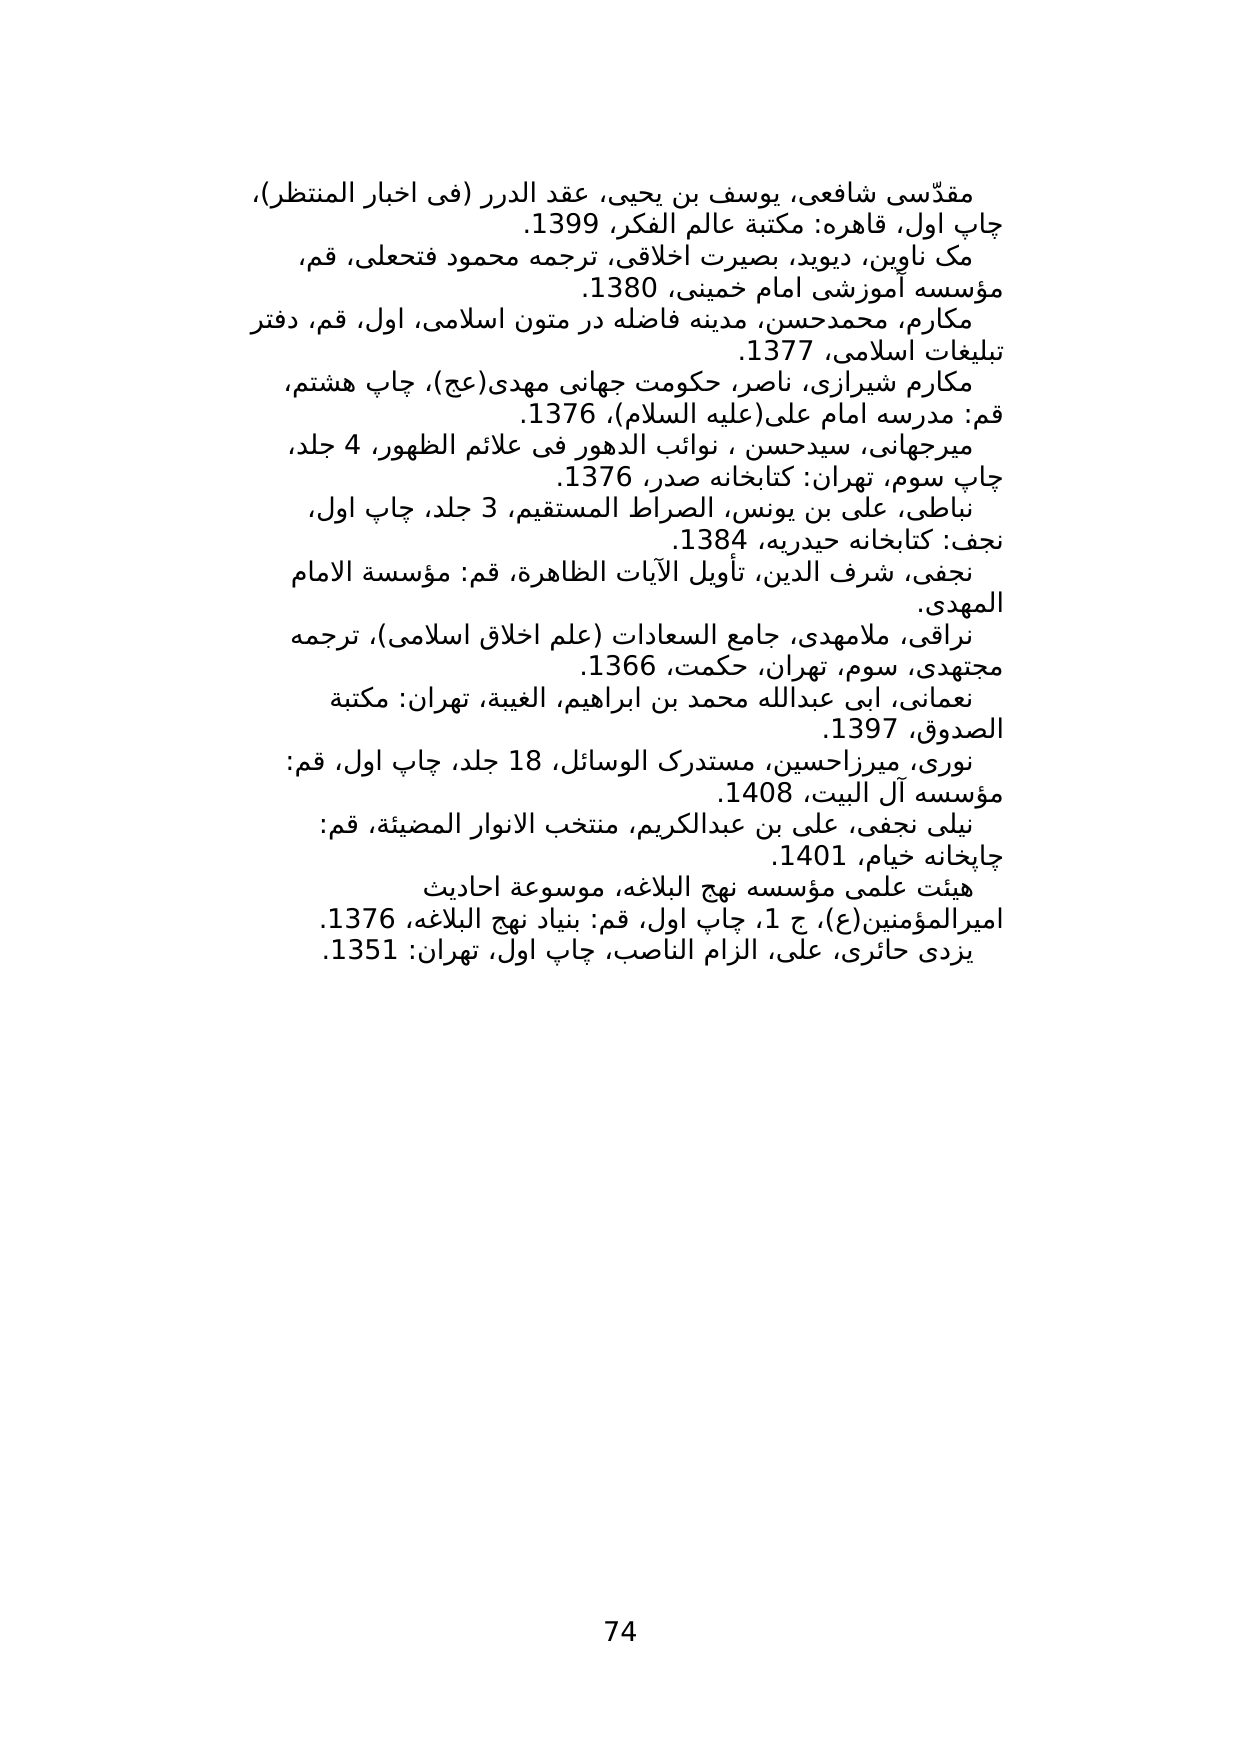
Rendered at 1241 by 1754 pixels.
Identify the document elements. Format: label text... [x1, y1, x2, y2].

text میرجهانی، سیدحسن ، نوائب الدهور فی علائم الظهور، 4 جلد، چاپ سوم، تهران: کتابخانه صدر، 1376. [236, 430, 1004, 493]
text نیلی نجفی، علی بن عبدالکریم، منتخب الانوار المضیئة، قم: چاپخانه خیام، 1401. [236, 808, 1004, 872]
text نعمانی، ابی عبدالله محمد بن ابراهیم، الغیبة، تهران: مکتبة الصدوق، 1397. [236, 682, 1004, 745]
text نوری، میرزاحسین، مستدرک الوسائل، 18 جلد، چاپ اول، قم: مؤسسه آل البیت، 1408. [236, 745, 1004, 808]
text مکارم، محمدحسن، مدینه فاضله در متون اسلامی، اول، قم، دفتر تبلیغات اسلامی، 1377. [236, 303, 1004, 367]
text مقدّسی شافعی، یوسف بن یحیی، عقد الدرر (فی اخبار المنتظر)، چاپ اول، قاهره: مکتبة عالم الفکر، 1399. [236, 177, 1004, 240]
text یزدی حائری، علی، الزام الناصب، چاپ اول، تهران: 1351. [236, 935, 1004, 966]
text نراقی، ملامهدی، جامع السعادات (علم اخلاق اسلامی)، ترجمه مجتهدی، سوم، تهران، حکمت، 1366. [236, 619, 1004, 682]
text مک ناوین، دیوید، بصیرت اخلاقی، ترجمه محمود فتحعلی، قم، مؤسسه آموزشی امام خمینی، 1380. [236, 240, 1004, 303]
text مکارم شیرازی، ناصر، حکومت جهانی مهدی(عج)، چاپ هشتم، قم: مدرسه امام علی(علیه السلام)، 1376. [236, 367, 1004, 430]
text نباطی، علی بن یونس، الصراط المستقیم، 3 جلد، چاپ اول، نجف: کتابخانه حیدریه، 1384. [236, 493, 1004, 556]
text هیئت علمی مؤسسه نهج البلاغه، موسوعة احادیث امیرالمؤمنین(ع)، ج 1، چاپ اول، قم: بنیاد نهج البلاغه، 1376. [236, 872, 1004, 935]
text نجفی، شرف الدین، تأویل الآیات الظاهرة، قم: مؤسسة الامام المهدی. [236, 556, 1004, 619]
